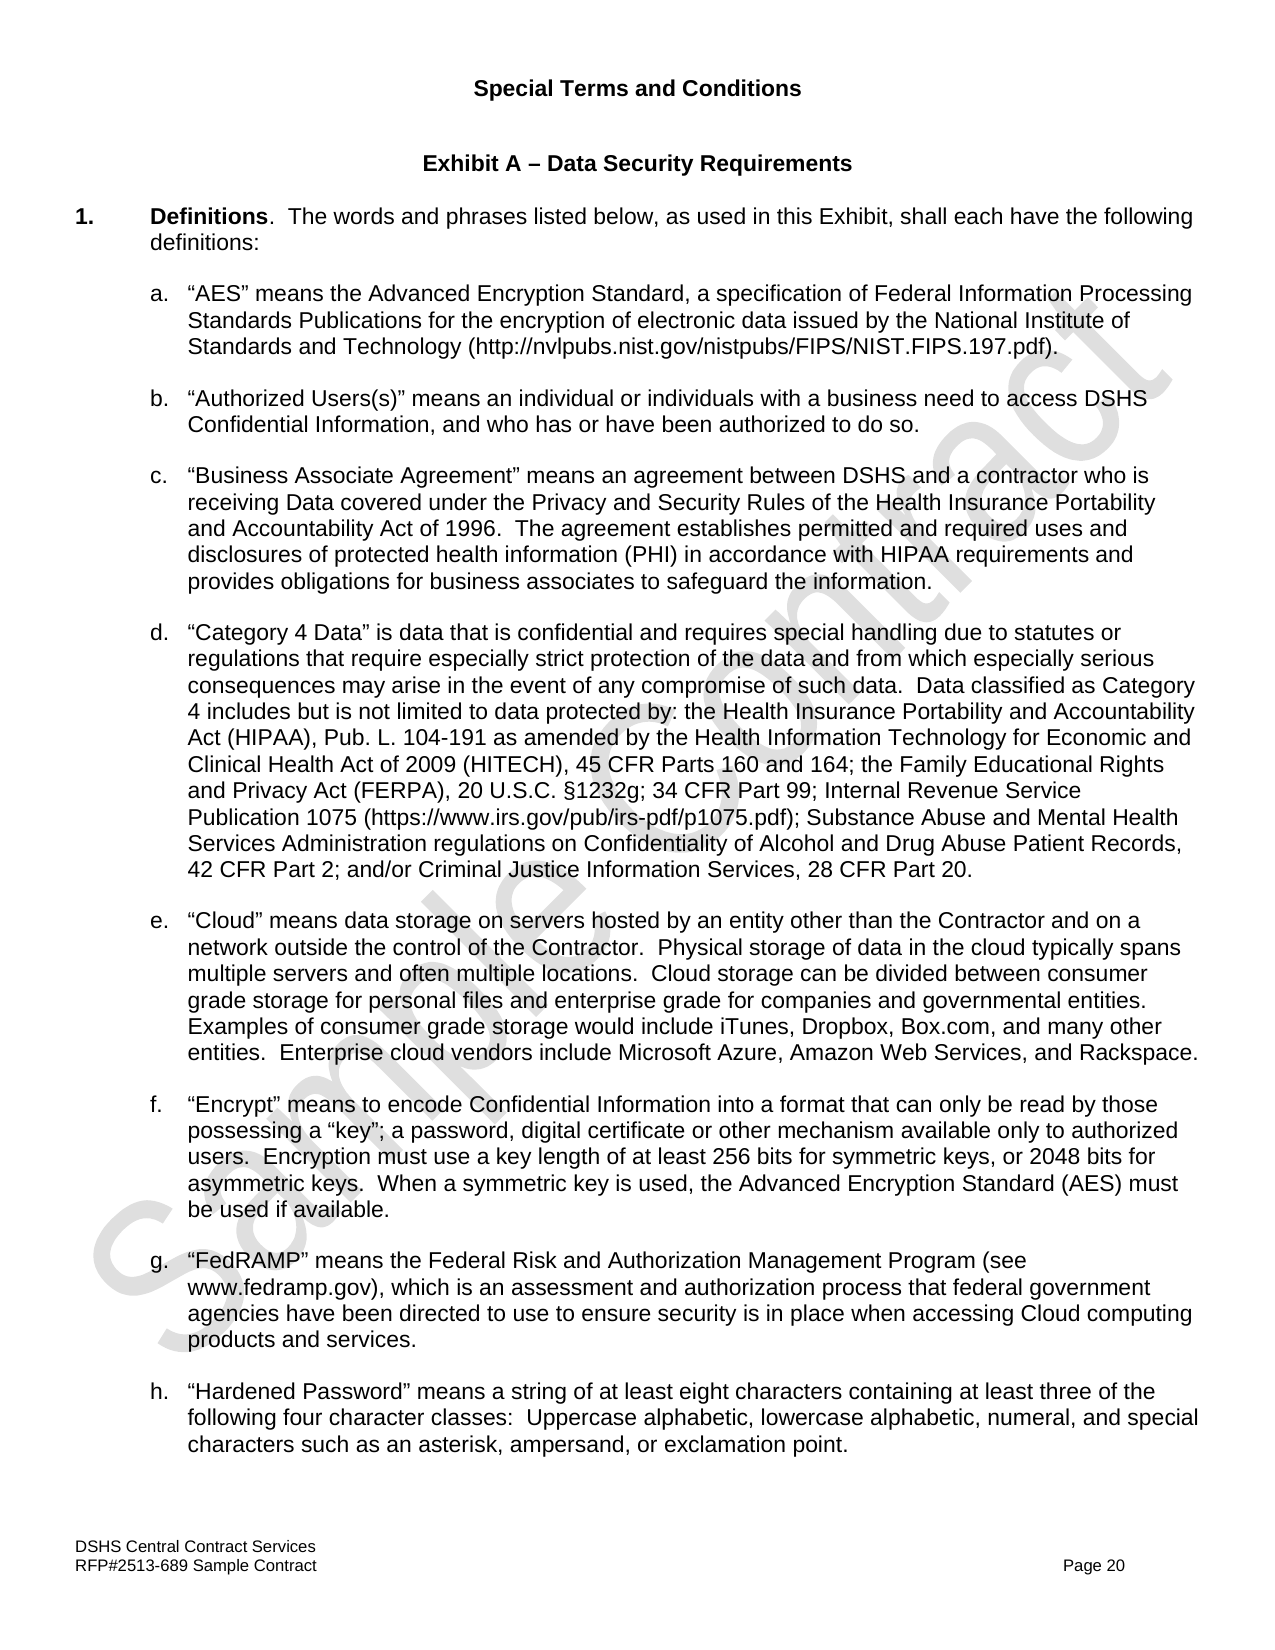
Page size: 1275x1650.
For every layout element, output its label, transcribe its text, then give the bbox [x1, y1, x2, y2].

text a. “AES” means the Advanced Encryption Standard, a specification of Federal Information Processing Standards Publications for the encryption of electronic data issued by the National Institute of Standards and Technology (http://nvlpubs.nist.gov/nistpubs/FIPS/NIST.FIPS.197.pdf). [150, 280, 1200, 359]
text f. “Encrypt” means to encode Confidential Information into a format that can only be read by those possessing a “key”; a password, digital certificate or other mechanism available only to authorized users. Encryption must use a key length of at least 256 bits for symmetric keys, or 2048 bits for asymmetric keys. When a symmetric key is used, the Advanced Encryption Standard (AES) must be used if available. [150, 1091, 1200, 1222]
text d. “Category 4 Data” is data that is confidential and requires special handling due to statutes or regulations that require especially strict protection of the data and from which especially serious consequences may arise in the event of any compromise of such data. Data classified as Category 4 includes but is not limited to data protected by: the Health Insurance Portability and Accountability Act (HIPAA), Pub. L. 104-191 as amended by the Health Information Technology for Economic and Clinical Health Act of 2009 (HITECH), 45 CFR Parts 160 and 164; the Family Educational Rights and Privacy Act (FERPA), 20 U.S.C. §1232g; 34 CFR Part 99; Internal Revenue Service Publication 1075 (https://www.irs.gov/pub/irs-pdf/p1075.pdf); Substance Abuse and Mental Health Services Administration regulations on Confidentiality of Alcohol and Drug Abuse Patient Records, 42 CFR Part 2; and/or Criminal Justice Information Services, 28 CFR Part 20. [150, 619, 1200, 882]
text h. “Hardened Password” means a string of at least eight characters containing at least three of the following four character classes: Uppercase alphabetic, lowercase alphabetic, numeral, and special characters such as an asterisk, ampersand, or exclamation point. [150, 1378, 1200, 1457]
text e. “Cloud” means data storage on servers hosted by an entity other than the Contractor and on a network outside the control of the Contractor. Physical storage of data in the cloud typically spans multiple servers and often multiple locations. Cloud storage can be divided between consumer grade storage for personal files and enterprise grade for companies and governmental entities. Examples of consumer grade storage would include iTunes, Dropbox, Box.com, and many other entities. Enterprise cloud vendors include Microsoft Azure, Amazon Web Services, and Rackspace. [150, 907, 1200, 1066]
text b. “Authorized Users(s)” means an individual or individuals with a business need to access DSHS Confidential Information, and who has or have been authorized to do so. [150, 384, 1200, 437]
text 1. Definitions. The words and phrases listed below, as used in this Exhibit, shall each have the following definitions: [75, 203, 1200, 255]
text Exhibit A – Data Security Requirements [75, 150, 1200, 176]
text c. “Business Associate Agreement” means an agreement between DSHS and a contractor who is receiving Data covered under the Privacy and Security Rules of the Health Insurance Portability and Accountability Act of 1996. The agreement establishes permitted and required uses and disclosures of protected health information (PHI) in accordance with HIPAA requirements and provides obligations for business associates to safeguard the information. [150, 462, 1200, 594]
text g. “FedRAMP” means the Federal Risk and Authorization Management Program (see www.fedramp.gov), which is an assessment and authorization process that federal government agencies have been directed to use to ensure security is in place when accessing Cloud computing products and services. [150, 1247, 1200, 1353]
